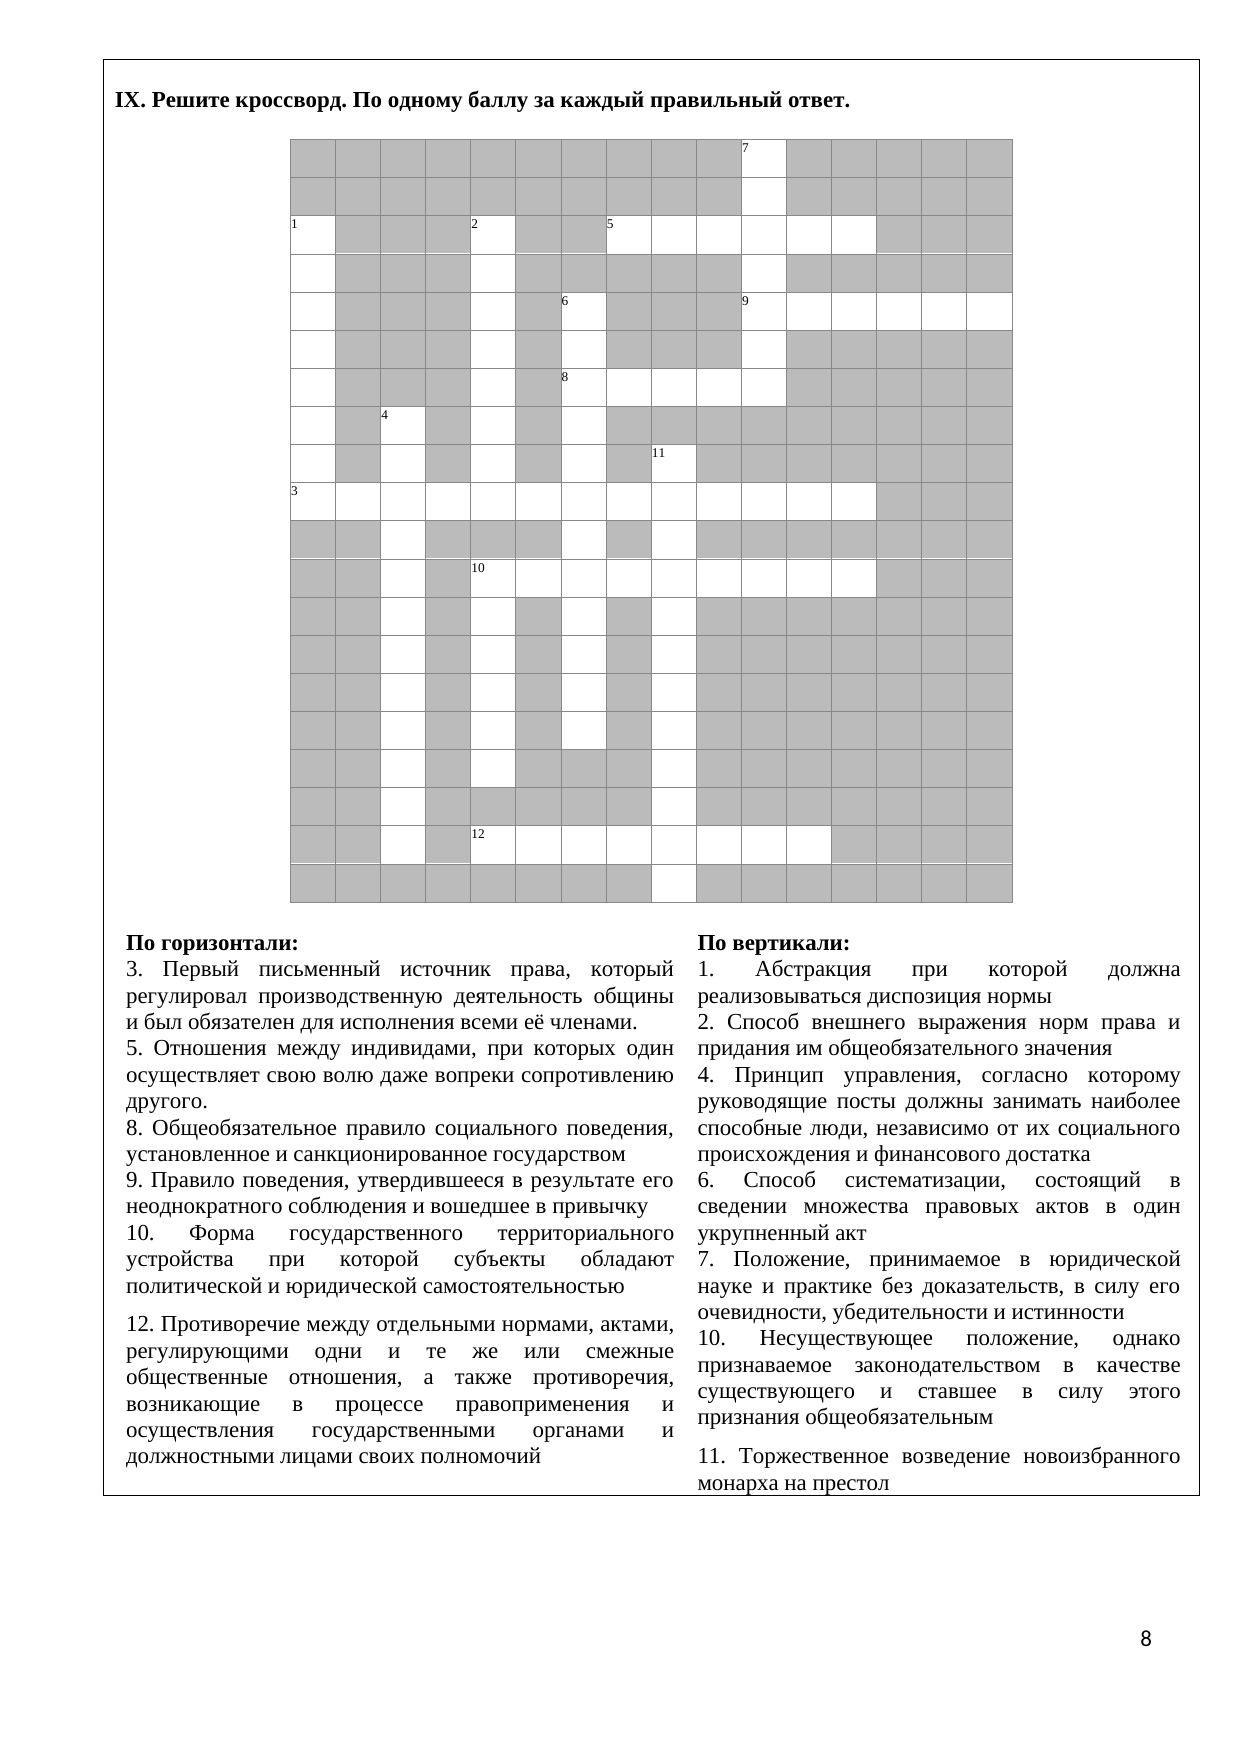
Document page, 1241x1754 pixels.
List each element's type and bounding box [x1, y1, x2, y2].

table_cell [104, 60, 1199, 1495]
